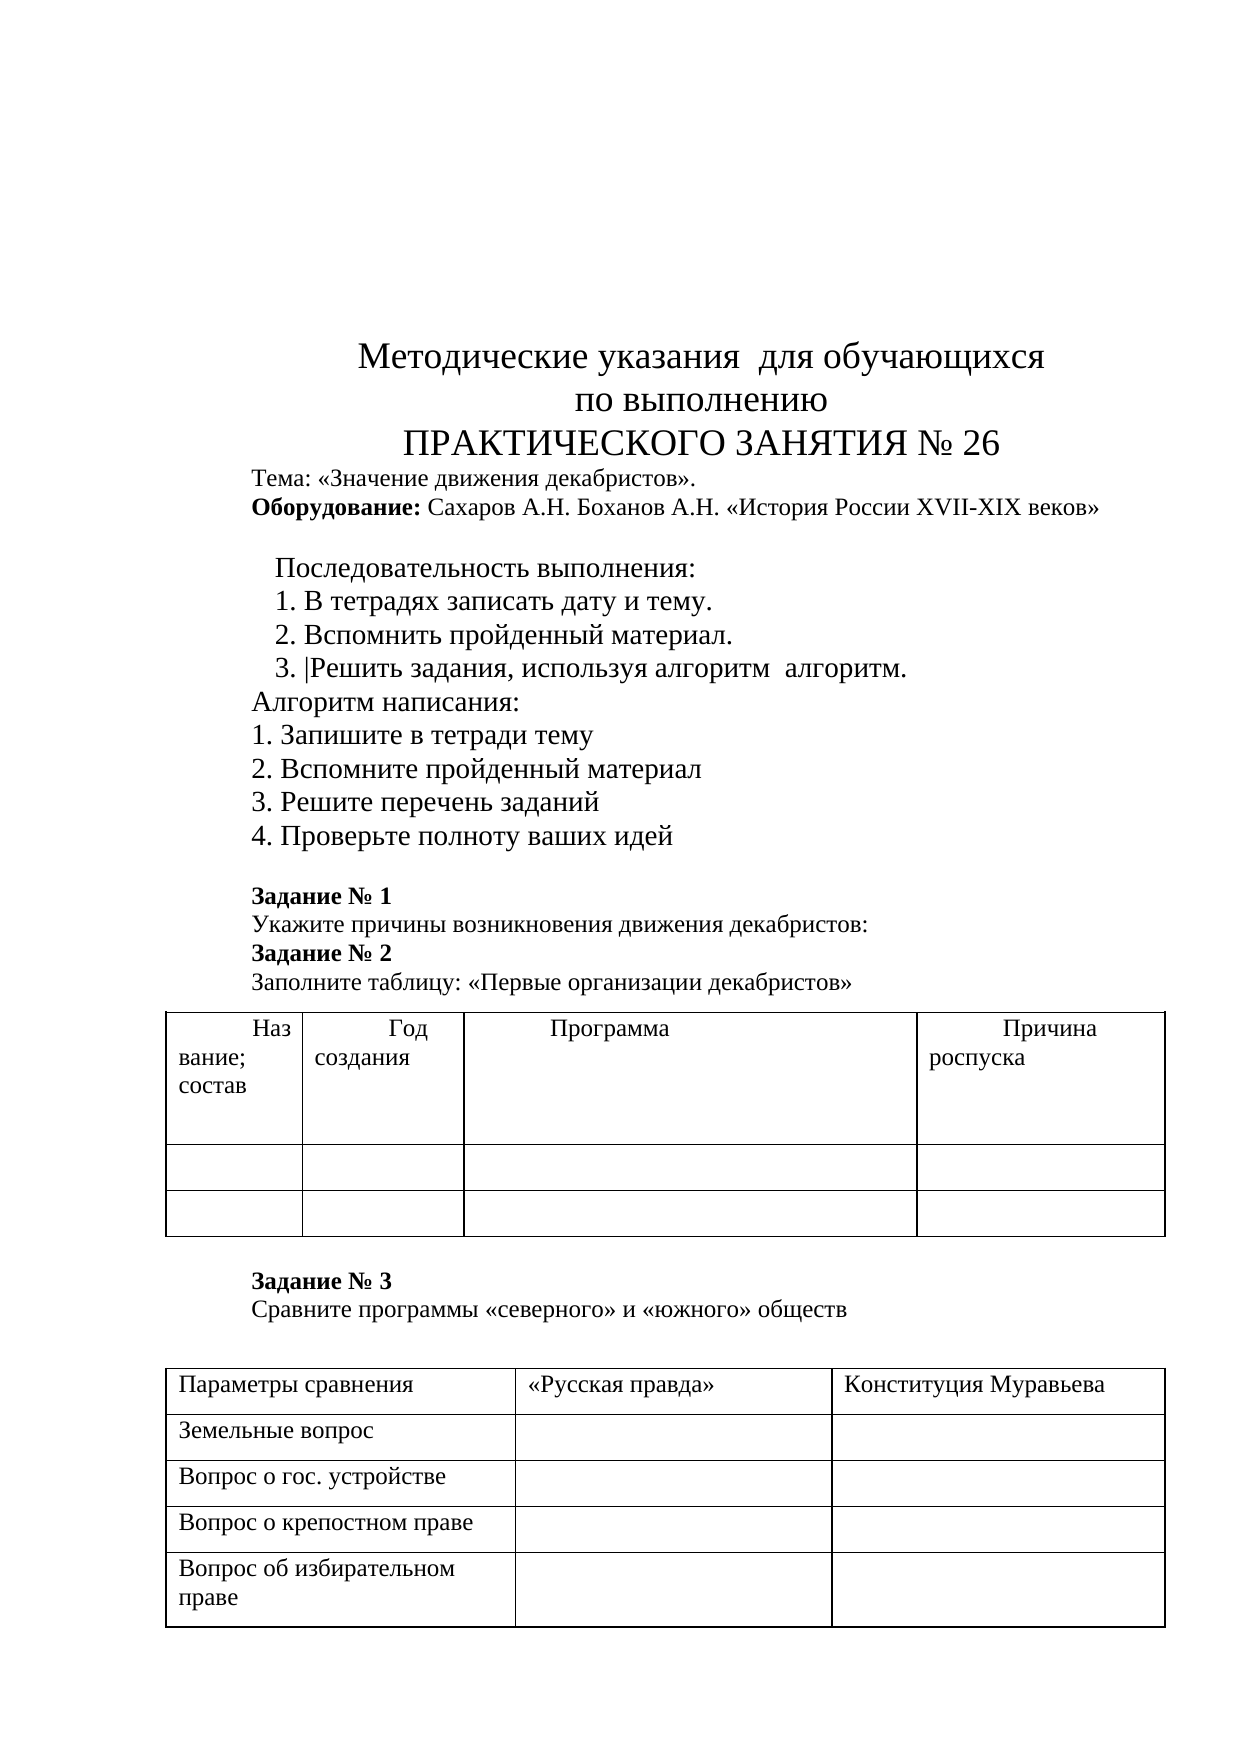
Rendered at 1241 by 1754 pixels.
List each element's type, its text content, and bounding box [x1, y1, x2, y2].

table_cell [167, 1191, 302, 1236]
table_cell [833, 1507, 1164, 1551]
table_header Параметры сравнения [167, 1369, 515, 1414]
table_header Конституция Муравьева [833, 1369, 1164, 1414]
table_cell [516, 1415, 831, 1459]
table_cell [465, 1145, 916, 1189]
text Оборудование: Сахаров А.Н. Боханов А.Н. «История России XVII-XIX веков» [177, 492, 1152, 521]
text 1. В тетрадях записать дату и тему. [201, 583, 1152, 617]
text Заполните таблицу: «Первые организации декабристов» [177, 967, 1152, 996]
table_cell Вопрос о крепостном праве [167, 1507, 515, 1551]
text Задание № 3 [177, 1266, 1152, 1294]
table_header Год создания [303, 1013, 463, 1144]
text ПРАКТИЧЕСКОГО ЗАНЯТИЯ № 26 [177, 420, 1152, 463]
table_cell [303, 1191, 463, 1236]
table_header Название; состав [167, 1013, 302, 1144]
table_cell [918, 1145, 1164, 1189]
text Задание № 2 [177, 938, 1152, 967]
table_cell Вопрос об избирательном праве [167, 1553, 515, 1626]
table_cell [833, 1461, 1164, 1506]
table_cell [465, 1191, 916, 1236]
text 2. Вспомните пройденный материал [177, 751, 1152, 784]
table_cell [516, 1553, 831, 1626]
text Последовательность выполнения: [201, 550, 1152, 583]
text 2. Вспомнить пройденный материал. [201, 617, 1152, 650]
text 3. Решите перечень заданий [177, 784, 1152, 818]
text Задание № 1 [177, 881, 1152, 909]
table_header Программа [465, 1013, 916, 1144]
text 1. Запишите в тетради тему [177, 717, 1152, 751]
table_cell Вопрос о гос. устройстве [167, 1461, 515, 1506]
table_cell [516, 1507, 831, 1551]
table_cell [918, 1191, 1164, 1236]
text Тема: «Значение движения декабристов». [177, 463, 1152, 492]
text Сравните программы «северного» и «южного» обществ [177, 1294, 1152, 1323]
table_header Причина роспуска [918, 1013, 1164, 1144]
table_cell Земельные вопрос [167, 1415, 515, 1459]
table_cell [516, 1461, 831, 1506]
table_cell [303, 1145, 463, 1189]
text Методические указания для обучающихся [177, 334, 1152, 377]
text Алгоритм написания: [177, 684, 1152, 717]
table_cell [833, 1415, 1164, 1459]
text 3. |Решить задания, используя алгоритм алгоритм. [201, 650, 1152, 684]
text по выполнению [177, 377, 1152, 420]
table_cell [833, 1553, 1164, 1626]
table_cell [167, 1145, 302, 1189]
table_header «Русская правда» [516, 1369, 831, 1414]
text 4. Проверьте полноту ваших идей [177, 818, 1152, 852]
text Укажите причины возникновения движения декабристов: [177, 909, 1152, 938]
